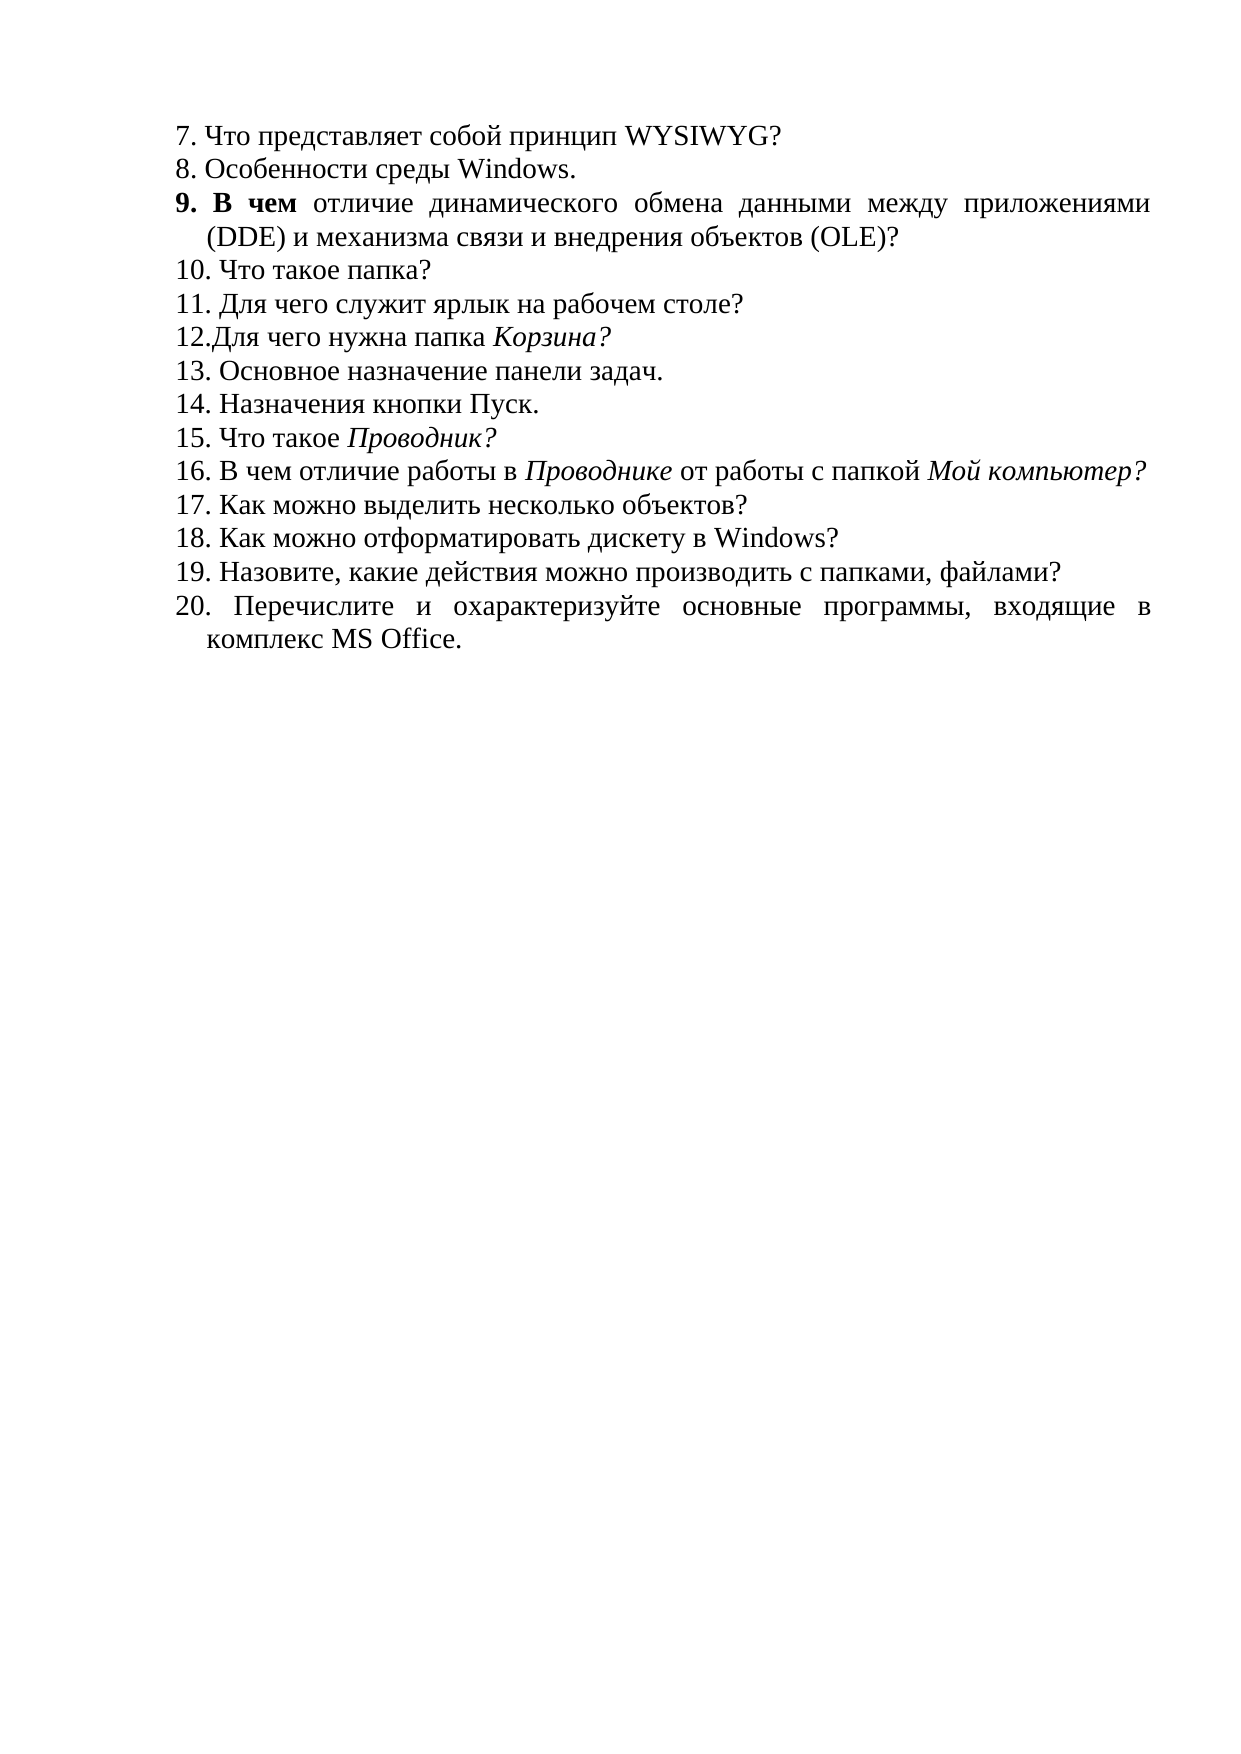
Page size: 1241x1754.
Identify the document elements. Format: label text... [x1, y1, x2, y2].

text 7. Что представляет собой принцип WYSIWYG? [175, 118, 1152, 152]
text 16. В чем отличие работы в Проводнике от работы с папкой Мой компьютер? [175, 453, 1152, 487]
text 11. Для чего служит ярлык на рабочем столе? [175, 286, 1152, 319]
text 20. Перечислите и охарактеризуйте основные программы, входящие в комплекс MS Office. [175, 588, 1152, 655]
text 14. Назначения кнопки Пуск. [175, 386, 1152, 420]
text 9. В чем отличие динамического обмена данными между приложениями (DDE) и механизма связи и внедрения объектов (OLE)? [175, 185, 1152, 252]
text 18. Как можно отформатировать дискету в Windows? [175, 521, 1152, 554]
text 15. Что такое Проводник? [175, 420, 1152, 453]
text 10. Что такое папка? [175, 252, 1152, 286]
text 19. Назовите, какие действия можно производить с папками, файлами? [175, 554, 1152, 588]
text 8. Особенности среды Windows. [175, 152, 1152, 185]
text 17. Как можно выделить несколько объектов? [175, 487, 1152, 521]
text 12.Для чего нужна папка Корзина? [175, 319, 1152, 353]
text 13. Основное назначение панели задач. [175, 353, 1152, 386]
